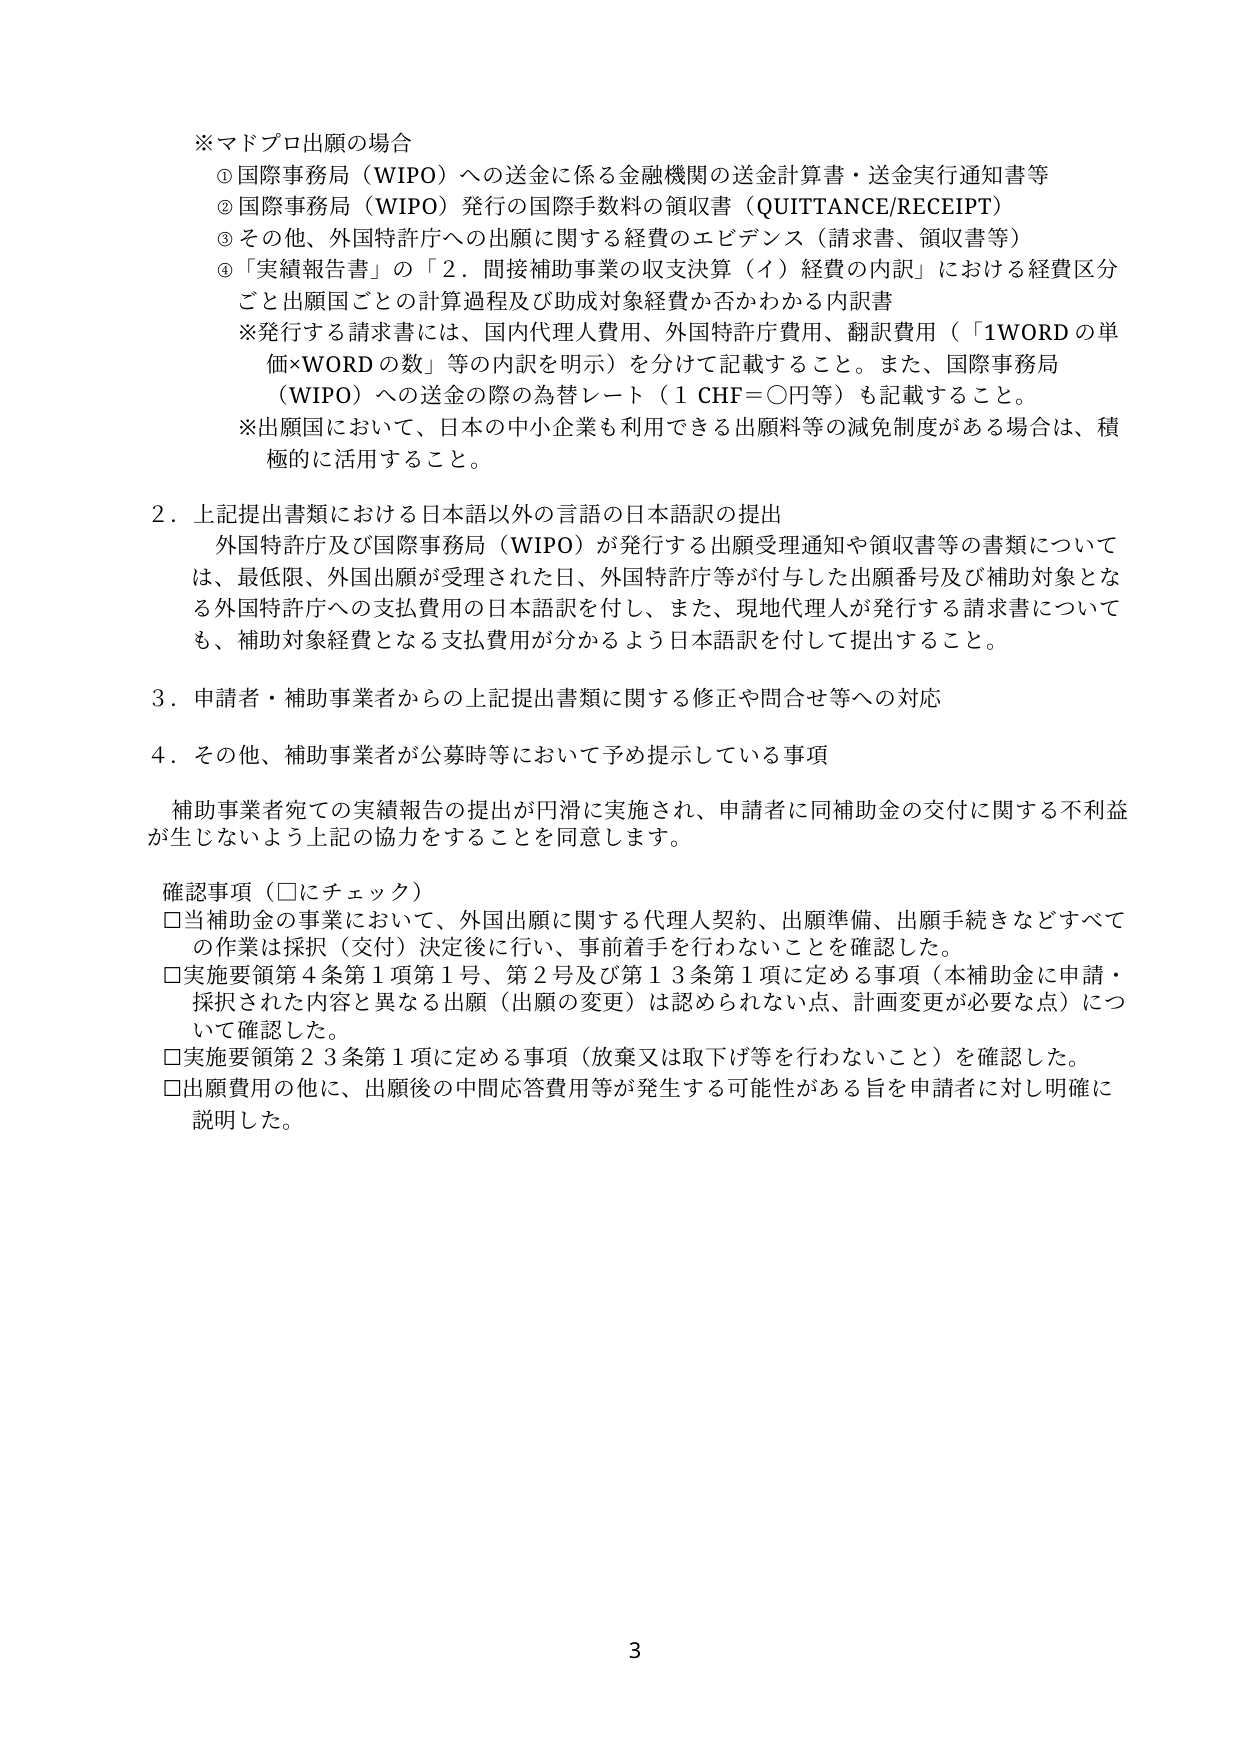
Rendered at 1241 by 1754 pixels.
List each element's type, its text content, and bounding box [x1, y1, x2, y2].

text 実施要領第２３条第１項に定める事項（放棄又は取下げ等を行わないこと）を確認した。 [162, 1044, 1129, 1071]
text ②国際事務局（WIPO）発行の国際手数料の領収書（QUITTANCE/RECEIPT） [169, 189, 1122, 221]
text ※マドプロ出願の場合 [148, 126, 1122, 158]
text ①国際事務局（WIPO）への送金に係る金融機関の送金計算書・送金実行通知書等 [169, 158, 1122, 189]
text ２．上記提出書類における日本語以外の言語の日本語訳の提出 [148, 501, 1129, 528]
text ※発行する請求書には、国内代理人費用、外国特許庁費用、翻訳費用（「1WORDの単価×WORDの数」等の内訳を明示）を分けて記載すること。また、国際事務局（WIPO）への送金の際の為替レート（１CHF＝○円等）も記載すること。 [238, 316, 1122, 410]
text ④「実績報告書」の「２．間接補助事業の収支決算（イ）経費の内訳」における経費区分ごと出願国ごとの計算過程及び助成対象経費か否かわかる内訳書 [217, 253, 1122, 316]
text 補助事業者宛ての実績報告の提出が円滑に実施され、申請者に同補助金の交付に関する不利益が生じないよう上記の協力をすることを同意します。 [148, 796, 1129, 851]
text 出願費用の他に、出願後の中間応答費用等が発生する可能性がある旨を申請者に対し明確に説明した。 [162, 1071, 1122, 1134]
text ３．申請者・補助事業者からの上記提出書類に関する修正や問合せ等への対応 [148, 684, 1129, 712]
text 実施要領第４条第１項第１号、第２号及び第１３条第１項に定める事項（本補助金に申請・採択された内容と異なる出願（出願の変更）は認められない点、計画変更が必要な点）について確認した。 [162, 961, 1129, 1044]
text ③その他、外国特許庁への出願に関する経費のエビデンス（請求書、領収書等） [169, 221, 1122, 253]
text 確認事項（□にチェック） [148, 879, 1129, 906]
text ※出願国において、日本の中小企業も利用できる出願料等の減免制度がある場合は、積極的に活用すること。 [238, 410, 1122, 473]
text ４．その他、補助事業者が公募時等において予め提示している事項 [148, 741, 1129, 769]
text 外国特許庁及び国際事務局（WIPO）が発行する出願受理通知や領収書等の書類については、最低限、外国出願が受理された日、外国特許庁等が付与した出願番号及び補助対象となる外国特許庁への支払費用の日本語訳を付し、また、現地代理人が発行する請求書についても、補助対象経費となる支払費用が分かるよう日本語訳を付して提出すること。 [191, 528, 1122, 654]
text 当補助金の事業において、外国出願に関する代理人契約、出願準備、出願手続きなどすべての作業は採択（交付）決定後に行い、事前着手を行わないことを確認した。 [162, 906, 1129, 961]
